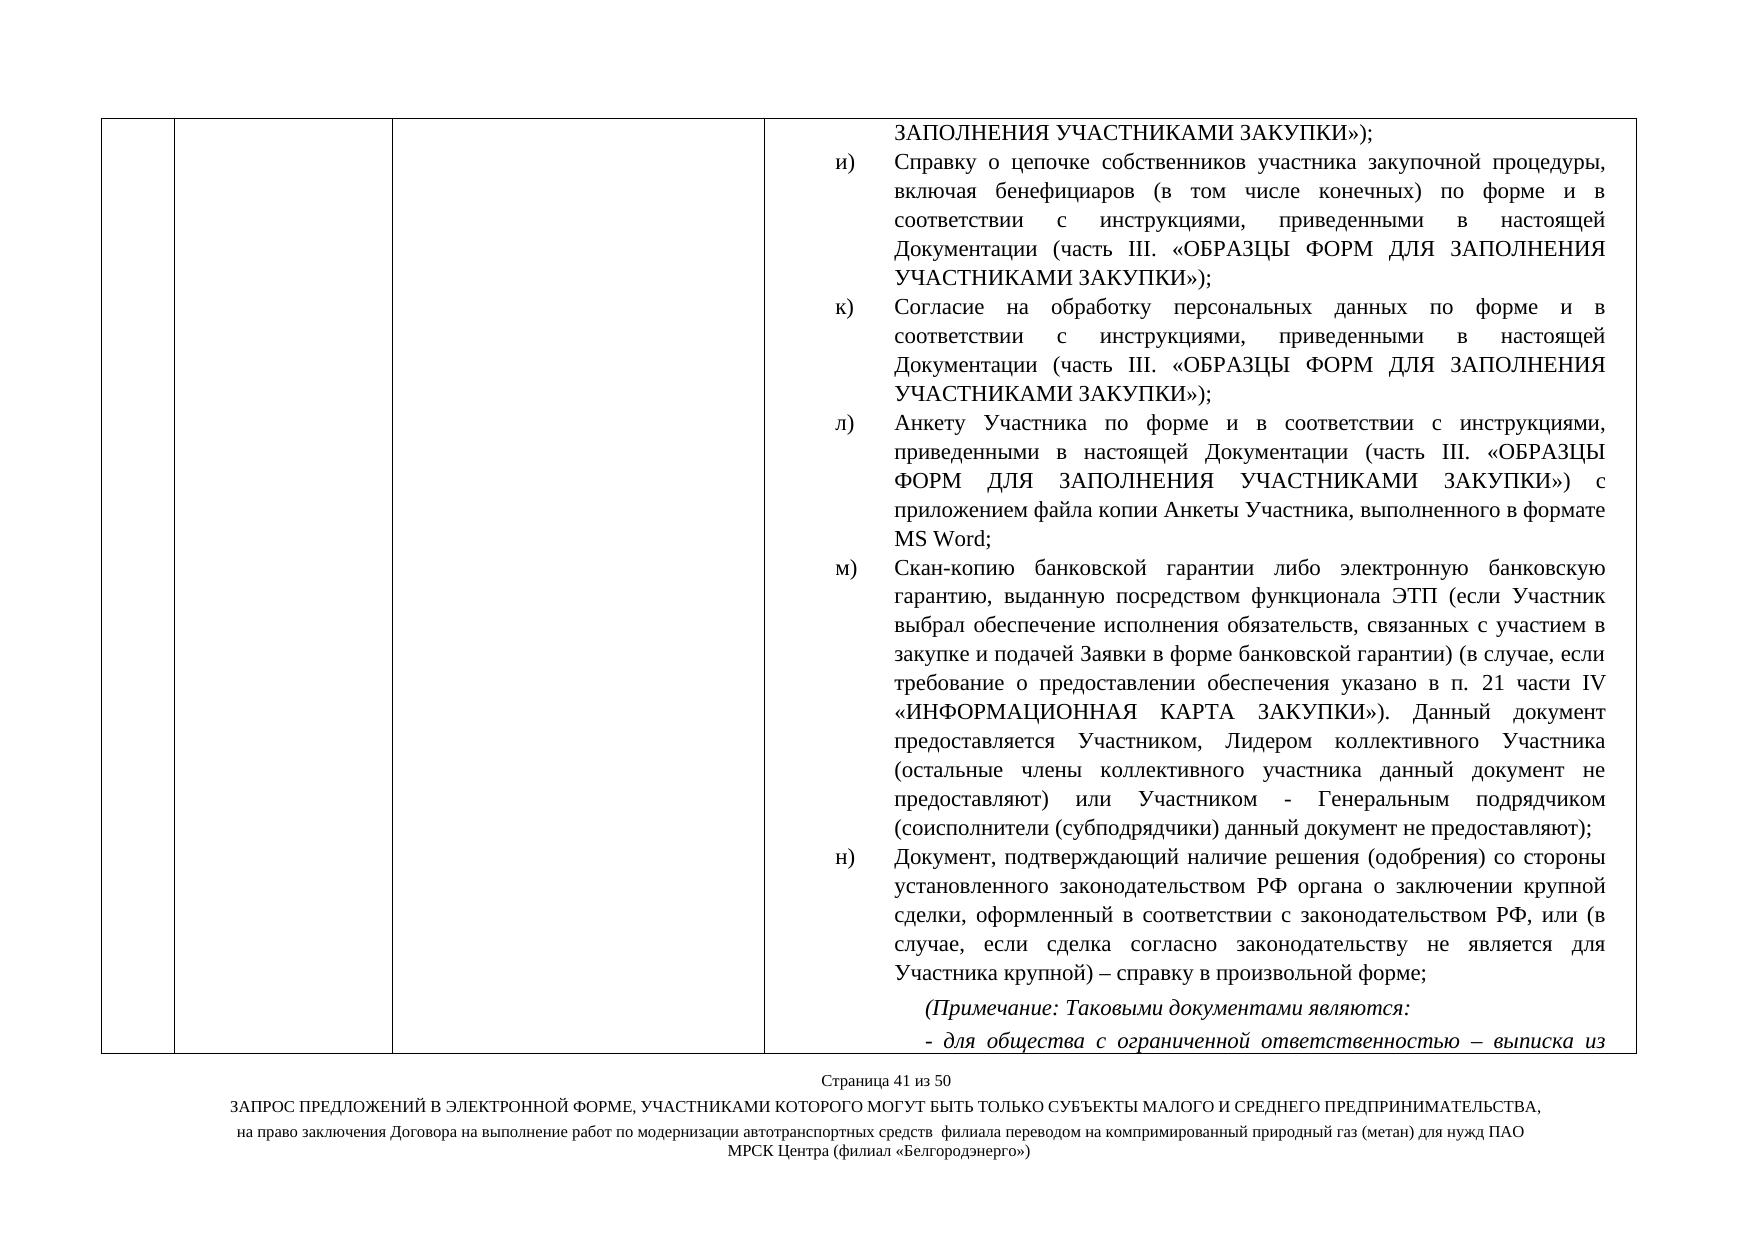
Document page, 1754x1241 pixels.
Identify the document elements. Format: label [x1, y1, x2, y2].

table_cell [765, 119, 1636, 1053]
table_cell [393, 119, 764, 1053]
table_cell [175, 119, 392, 1053]
table_cell [102, 119, 174, 1053]
